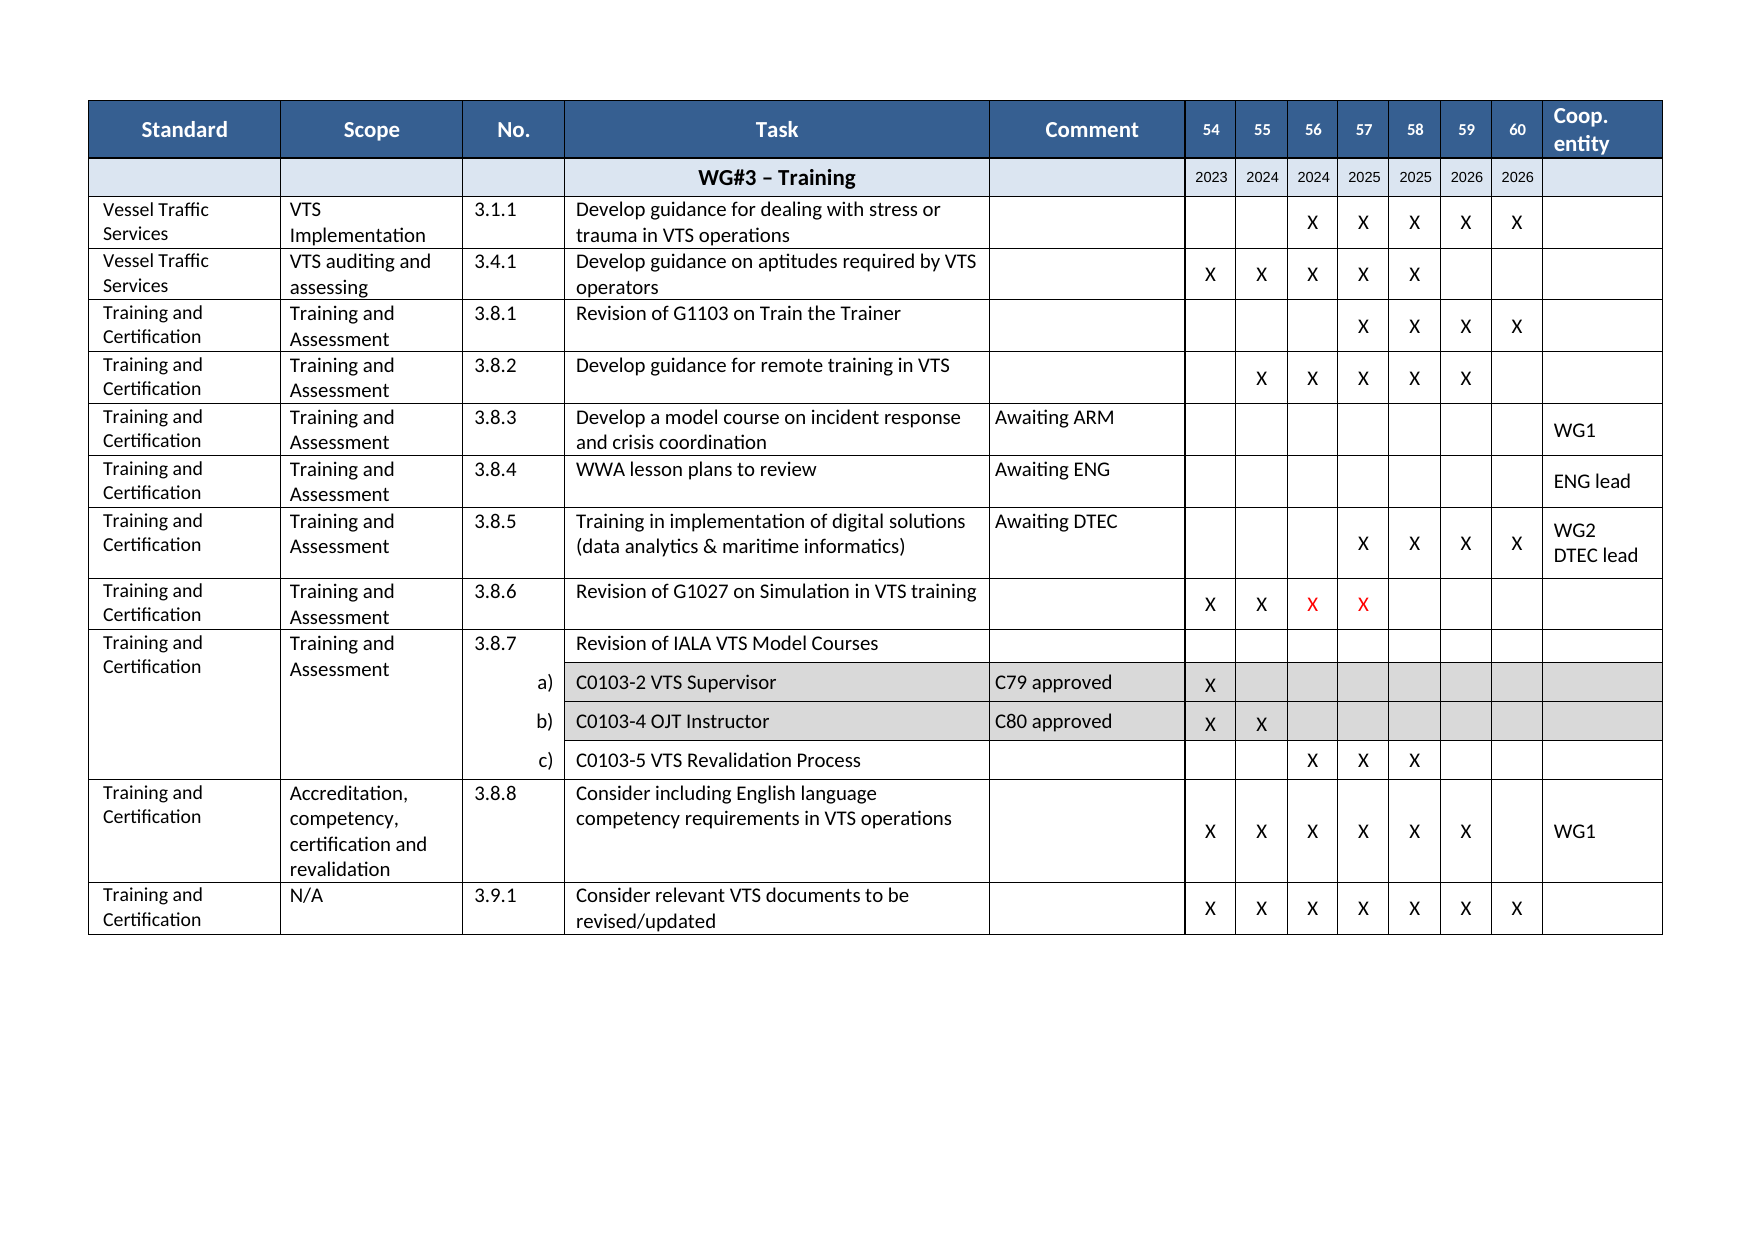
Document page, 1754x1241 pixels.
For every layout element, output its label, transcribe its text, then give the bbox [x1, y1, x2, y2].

table_cell Training and Assessment [281, 300, 462, 351]
table_cell [990, 780, 1184, 882]
table_cell C0103-5 VTS Revalidation Process [565, 741, 989, 779]
table_cell Training and Certification [89, 456, 280, 507]
table_cell 3.8.3 [463, 404, 564, 455]
table_cell VTS Implementation [281, 197, 462, 247]
table_cell [1389, 663, 1440, 701]
table_cell X [1441, 352, 1491, 403]
table_cell [1236, 663, 1287, 701]
table_cell [1236, 741, 1287, 779]
table_cell [1389, 456, 1440, 507]
table_cell [1543, 579, 1662, 629]
table_cell Training and Assessment [281, 579, 462, 629]
table_cell X [1338, 300, 1388, 351]
table_cell Accreditation, competency, certification and revalidation [281, 780, 462, 882]
table_cell [1492, 249, 1542, 299]
table_cell X [1389, 780, 1440, 882]
table_cell X [1389, 249, 1440, 299]
table_header No. [463, 101, 564, 157]
table_cell Training in implementation of digital solutions (data analytics & maritime informatics) [565, 508, 989, 577]
table_header [1543, 159, 1662, 196]
table_cell Vessel Traffic Services [89, 249, 280, 299]
table_cell 3.4.1 [463, 249, 564, 299]
table_cell 3.8.8 [463, 780, 564, 882]
table_cell [1186, 300, 1235, 351]
table_cell Revision of G1103 on Train the Trainer [565, 300, 989, 351]
table_cell [1186, 456, 1235, 507]
table_cell [990, 249, 1184, 299]
table_header 60 [1492, 101, 1542, 157]
table_header Comment [990, 101, 1184, 157]
table_cell [1186, 508, 1235, 577]
table_cell X [1389, 508, 1440, 577]
table_cell [1441, 404, 1491, 455]
table_cell Training and Assessment [281, 630, 462, 779]
table_cell [1492, 630, 1542, 662]
table_cell [1389, 579, 1440, 629]
table_cell [1441, 702, 1491, 740]
table_cell [1543, 249, 1662, 299]
table_cell X [1236, 352, 1287, 403]
table_cell X [1441, 508, 1491, 577]
table_cell 3.1.1 [463, 197, 564, 247]
table_cell X [1338, 249, 1388, 299]
table_cell X [1389, 197, 1440, 247]
table_cell Training and Certification [89, 404, 280, 455]
table_cell C0103-4 OJT Instructor [565, 702, 989, 740]
table_header 2026 [1441, 159, 1491, 196]
table_cell [1543, 702, 1662, 740]
table_cell [1236, 456, 1287, 507]
table_header 54 [1186, 101, 1235, 157]
table_cell a) [463, 662, 564, 701]
table_cell [1186, 352, 1235, 403]
table_cell [1441, 249, 1491, 299]
table_cell [1441, 456, 1491, 507]
table_cell X [1186, 883, 1235, 933]
table_cell 3.8.4 [463, 456, 564, 507]
table_cell [1441, 663, 1491, 701]
table_cell Consider relevant VTS documents to be revised/updated [565, 883, 989, 933]
table_cell X [1288, 741, 1337, 779]
table_cell [1186, 741, 1235, 779]
table_cell X [1288, 352, 1337, 403]
table_cell X [1288, 197, 1337, 247]
table_cell Awaiting ENG [990, 456, 1184, 507]
table_header WG#3 – Training [565, 159, 989, 196]
table_cell [1492, 456, 1542, 507]
table_cell Awaiting ARM [990, 404, 1184, 455]
table_cell X [1441, 300, 1491, 351]
table_cell X [1492, 197, 1542, 247]
table_cell [1288, 508, 1337, 577]
table_cell [1236, 630, 1287, 662]
table_header [463, 159, 564, 196]
table_cell Consider including English language competency requirements in VTS operations [565, 780, 989, 882]
table_cell [1492, 404, 1542, 455]
table_cell [1288, 404, 1337, 455]
table_cell [1186, 197, 1235, 247]
table_cell C80 approved [990, 702, 1184, 740]
table_cell Training and Certification [89, 508, 280, 577]
table_cell [1389, 702, 1440, 740]
table_cell [1389, 404, 1440, 455]
table_cell X [1186, 780, 1235, 882]
table_cell X [1389, 352, 1440, 403]
table_cell [1492, 702, 1542, 740]
table_cell Revision of IALA VTS Model Courses [565, 630, 989, 662]
table_cell X [1389, 741, 1440, 779]
table_cell [1441, 579, 1491, 629]
table_cell [1288, 630, 1337, 662]
table_cell X [1492, 300, 1542, 351]
table_cell [1338, 630, 1388, 662]
table_header 58 [1389, 101, 1440, 157]
table_cell Develop guidance for remote training in VTS [565, 352, 989, 403]
table_cell 3.8.6 [463, 579, 564, 629]
table_cell [1441, 741, 1491, 779]
table_cell [1441, 630, 1491, 662]
table_cell Training and Assessment [281, 456, 462, 507]
table_cell X [1186, 702, 1235, 740]
table_cell Training and Assessment [281, 404, 462, 455]
table_header [990, 159, 1184, 196]
table_cell [1288, 456, 1337, 507]
table_cell X [1389, 883, 1440, 933]
table_cell 3.8.1 [463, 300, 564, 351]
table_cell X [1338, 352, 1388, 403]
table_cell Training and Certification [89, 300, 280, 351]
table_cell [990, 300, 1184, 351]
table_cell X [1441, 883, 1491, 933]
table_cell 3.8.5 [463, 508, 564, 577]
table_cell Training and Certification [89, 630, 280, 779]
table_cell [1236, 300, 1287, 351]
table_cell X [1338, 579, 1388, 629]
table_cell [1236, 197, 1287, 247]
table_cell Training and Certification [89, 579, 280, 629]
table_cell X [1288, 883, 1337, 933]
table_cell Develop a model course on incident response and crisis coordination [565, 404, 989, 455]
table_cell N/A [281, 883, 462, 933]
table_cell X [1236, 780, 1287, 882]
table_header 57 [1338, 101, 1388, 157]
table_cell X [1288, 780, 1337, 882]
table_cell [990, 883, 1184, 933]
table_header Task [565, 101, 989, 157]
table_cell Training and Certification [89, 352, 280, 403]
table_header 2024 [1288, 159, 1337, 196]
table_cell [990, 352, 1184, 403]
table_cell Vessel Traffic Services [89, 197, 280, 247]
table_cell [1288, 663, 1337, 701]
table_cell C0103-2 VTS Supervisor [565, 663, 989, 701]
table_cell [1543, 630, 1662, 662]
table_cell X [1338, 508, 1388, 577]
table_cell VTS auditing and assessing [281, 249, 462, 299]
table_cell X [1338, 197, 1388, 247]
table_cell [1543, 663, 1662, 701]
table_cell [1236, 404, 1287, 455]
table_header 2025 [1389, 159, 1440, 196]
table_cell X [1338, 741, 1388, 779]
table_cell Training and Certification [89, 780, 280, 882]
table_cell X [1389, 300, 1440, 351]
table_cell X [1338, 883, 1388, 933]
table_cell [1288, 702, 1337, 740]
table_cell [1338, 702, 1388, 740]
table_header 2025 [1338, 159, 1388, 196]
table_cell X [1236, 702, 1287, 740]
table_header 59 [1441, 101, 1491, 157]
table_cell X [1338, 780, 1388, 882]
table_cell [1492, 579, 1542, 629]
table_cell X [1441, 197, 1491, 247]
table_cell [1543, 741, 1662, 779]
table_cell X [1288, 579, 1337, 629]
table_cell [1186, 630, 1235, 662]
table_cell ENG lead [1543, 456, 1662, 507]
table_header [89, 159, 280, 196]
table_header 55 [1236, 101, 1287, 157]
table_header 56 [1288, 101, 1337, 157]
table_header Scope [281, 101, 462, 157]
table_cell Training and Certification [89, 883, 280, 933]
table_cell b) [463, 701, 564, 740]
table_cell [1543, 300, 1662, 351]
table_cell [990, 197, 1184, 247]
table_cell 3.8.7 [463, 630, 564, 662]
table_cell [1543, 352, 1662, 403]
table_cell WWA lesson plans to review [565, 456, 989, 507]
table_cell Develop guidance for dealing with stress or trauma in VTS operations [565, 197, 989, 247]
table_header Coop. entity [1543, 101, 1662, 157]
table_cell X [1492, 508, 1542, 577]
table_cell [1236, 508, 1287, 577]
table_cell X [1236, 883, 1287, 933]
table_cell X [1492, 883, 1542, 933]
table_cell [1492, 663, 1542, 701]
table_header 2023 [1186, 159, 1235, 196]
table_cell X [1236, 249, 1287, 299]
table_header [281, 159, 462, 196]
table_header 2026 [1492, 159, 1542, 196]
table_cell X [1441, 780, 1491, 882]
table_cell [1338, 404, 1388, 455]
table_header 2024 [1236, 159, 1287, 196]
table_cell [990, 579, 1184, 629]
table_cell Develop guidance on aptitudes required by VTS operators [565, 249, 989, 299]
table_cell [1389, 630, 1440, 662]
table_cell 3.9.1 [463, 883, 564, 933]
table_cell Training and Assessment [281, 352, 462, 403]
table_cell WG1 [1543, 780, 1662, 882]
table_cell Training and Assessment [281, 508, 462, 577]
table_cell WG1 [1543, 404, 1662, 455]
table_cell [1492, 352, 1542, 403]
table_cell Revision of G1027 on Simulation in VTS training [565, 579, 989, 629]
table_cell [1288, 300, 1337, 351]
table_cell [1338, 663, 1388, 701]
table_cell 3.8.2 [463, 352, 564, 403]
table_cell [1492, 780, 1542, 882]
table_cell X [1186, 663, 1235, 701]
table_cell X [1236, 579, 1287, 629]
table_cell [990, 741, 1184, 779]
table_header Standard [89, 101, 280, 157]
table_cell [1338, 456, 1388, 507]
table_cell c) [463, 740, 564, 779]
table_cell [1543, 197, 1662, 247]
table_cell [1492, 741, 1542, 779]
table_cell WG2 DTEC lead [1543, 508, 1662, 577]
table_cell X [1288, 249, 1337, 299]
table_cell [990, 630, 1184, 662]
table_cell [1543, 883, 1662, 933]
table_cell C79 approved [990, 663, 1184, 701]
table_cell [1186, 404, 1235, 455]
table_cell X [1186, 249, 1235, 299]
table_cell Awaiting DTEC [990, 508, 1184, 577]
table_cell X [1186, 579, 1235, 629]
